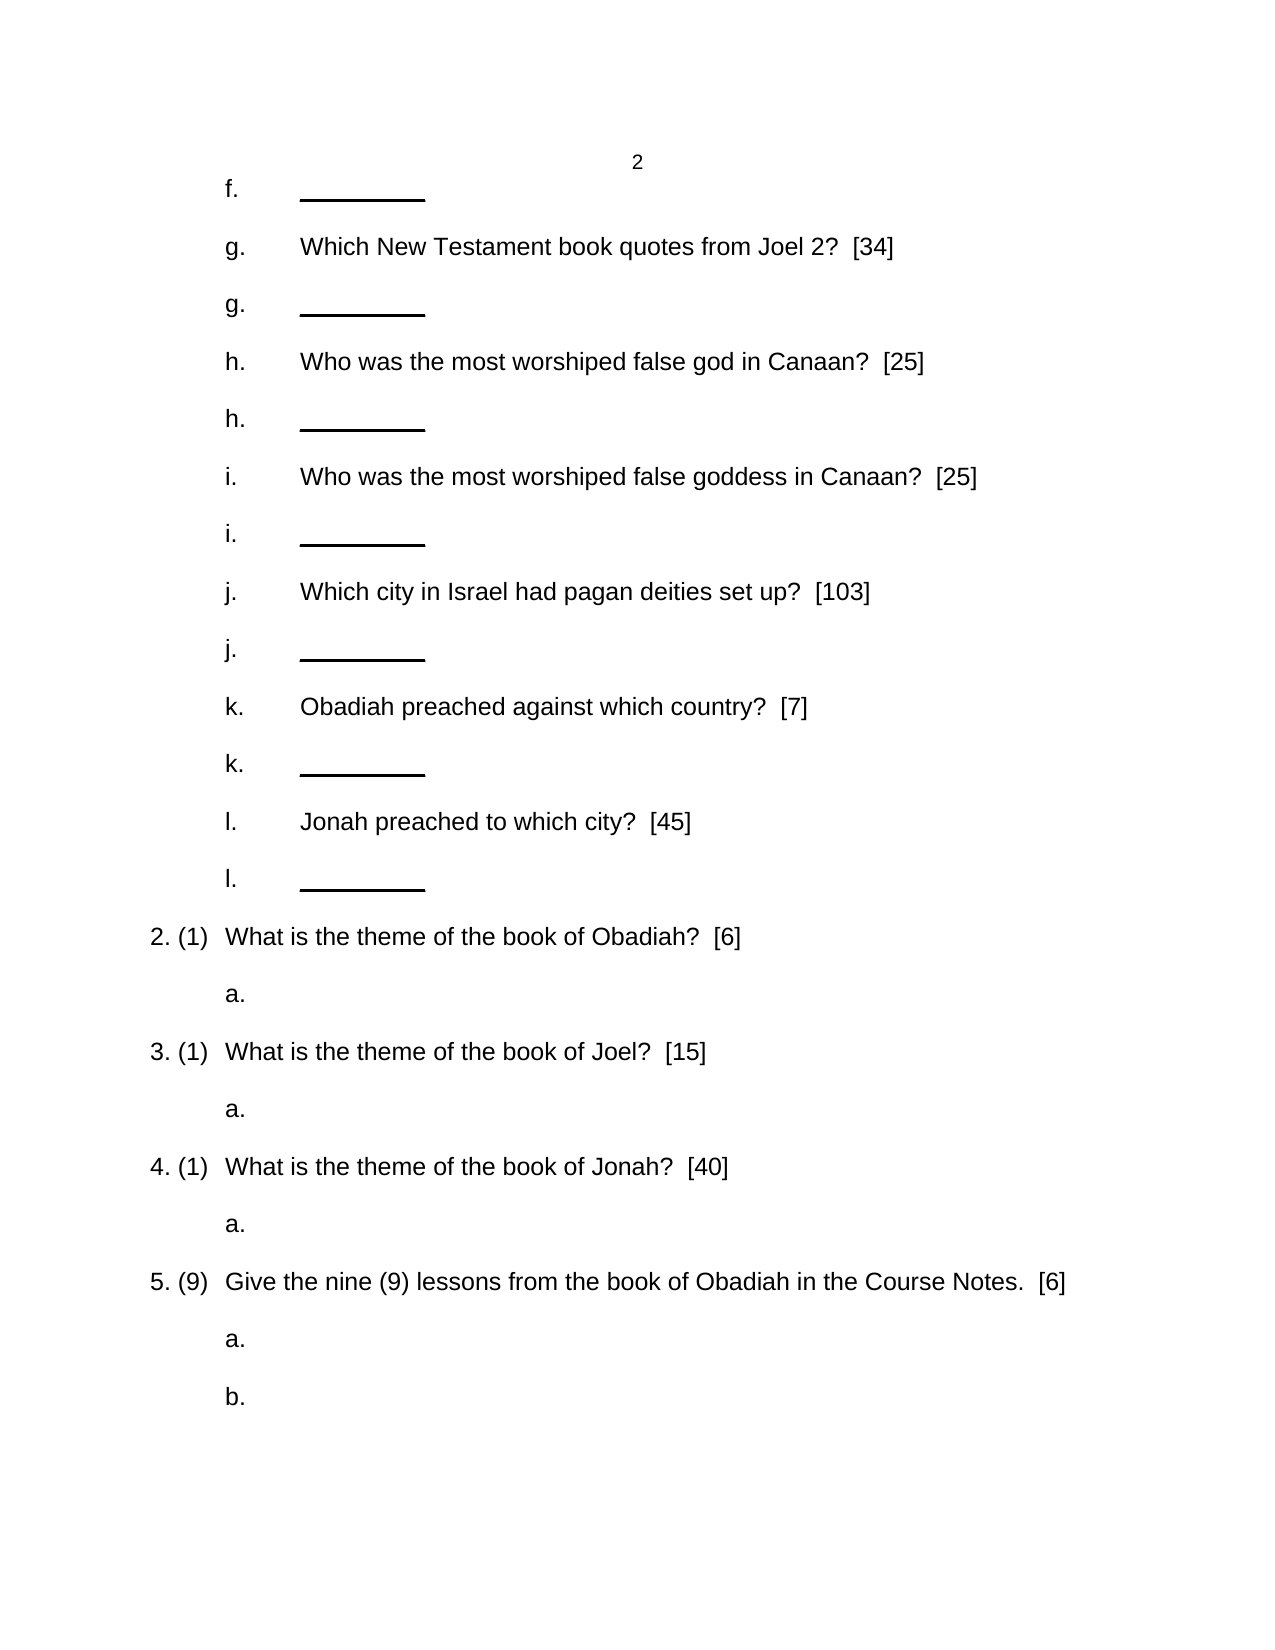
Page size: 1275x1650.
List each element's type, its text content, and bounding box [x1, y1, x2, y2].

text a. [225, 1324, 1125, 1353]
text f. _________ [150, 150, 1125, 203]
text l. _________ [150, 864, 1125, 893]
text g. Which New Testament book quotes from Joel 2? [34] [150, 231, 1125, 260]
text j. _________ [150, 634, 1125, 663]
text 3. (1) What is the theme of the book of Joel? [15] [150, 1036, 1125, 1065]
text j. Which city in Israel had pagan deities set up? [103] [150, 576, 1125, 605]
text 2. (1) What is the theme of the book of Obadiah? [6] [150, 921, 1125, 950]
text 4. (1) What is the theme of the book of Jonah? [40] [150, 1151, 1125, 1180]
text a. [225, 979, 1125, 1008]
text 5. (9) Give the nine (9) lessons from the book of Obadiah in the Course Notes. [6] [150, 1266, 1125, 1295]
text l. Jonah preached to which city? [45] [150, 806, 1125, 835]
text i. _________ [150, 519, 1125, 548]
text a. [225, 1094, 1125, 1123]
text h. _________ [150, 404, 1125, 433]
text a. [225, 1209, 1125, 1238]
text k. Obadiah preached against which country? [7] [150, 691, 1125, 720]
text b. [225, 1381, 1125, 1410]
text h. Who was the most worshiped false god in Canaan? [25] [150, 346, 1125, 375]
text k. _________ [150, 749, 1125, 778]
text i. Who was the most worshiped false goddess in Canaan? [25] [150, 461, 1125, 490]
text g. _________ [150, 289, 1125, 318]
